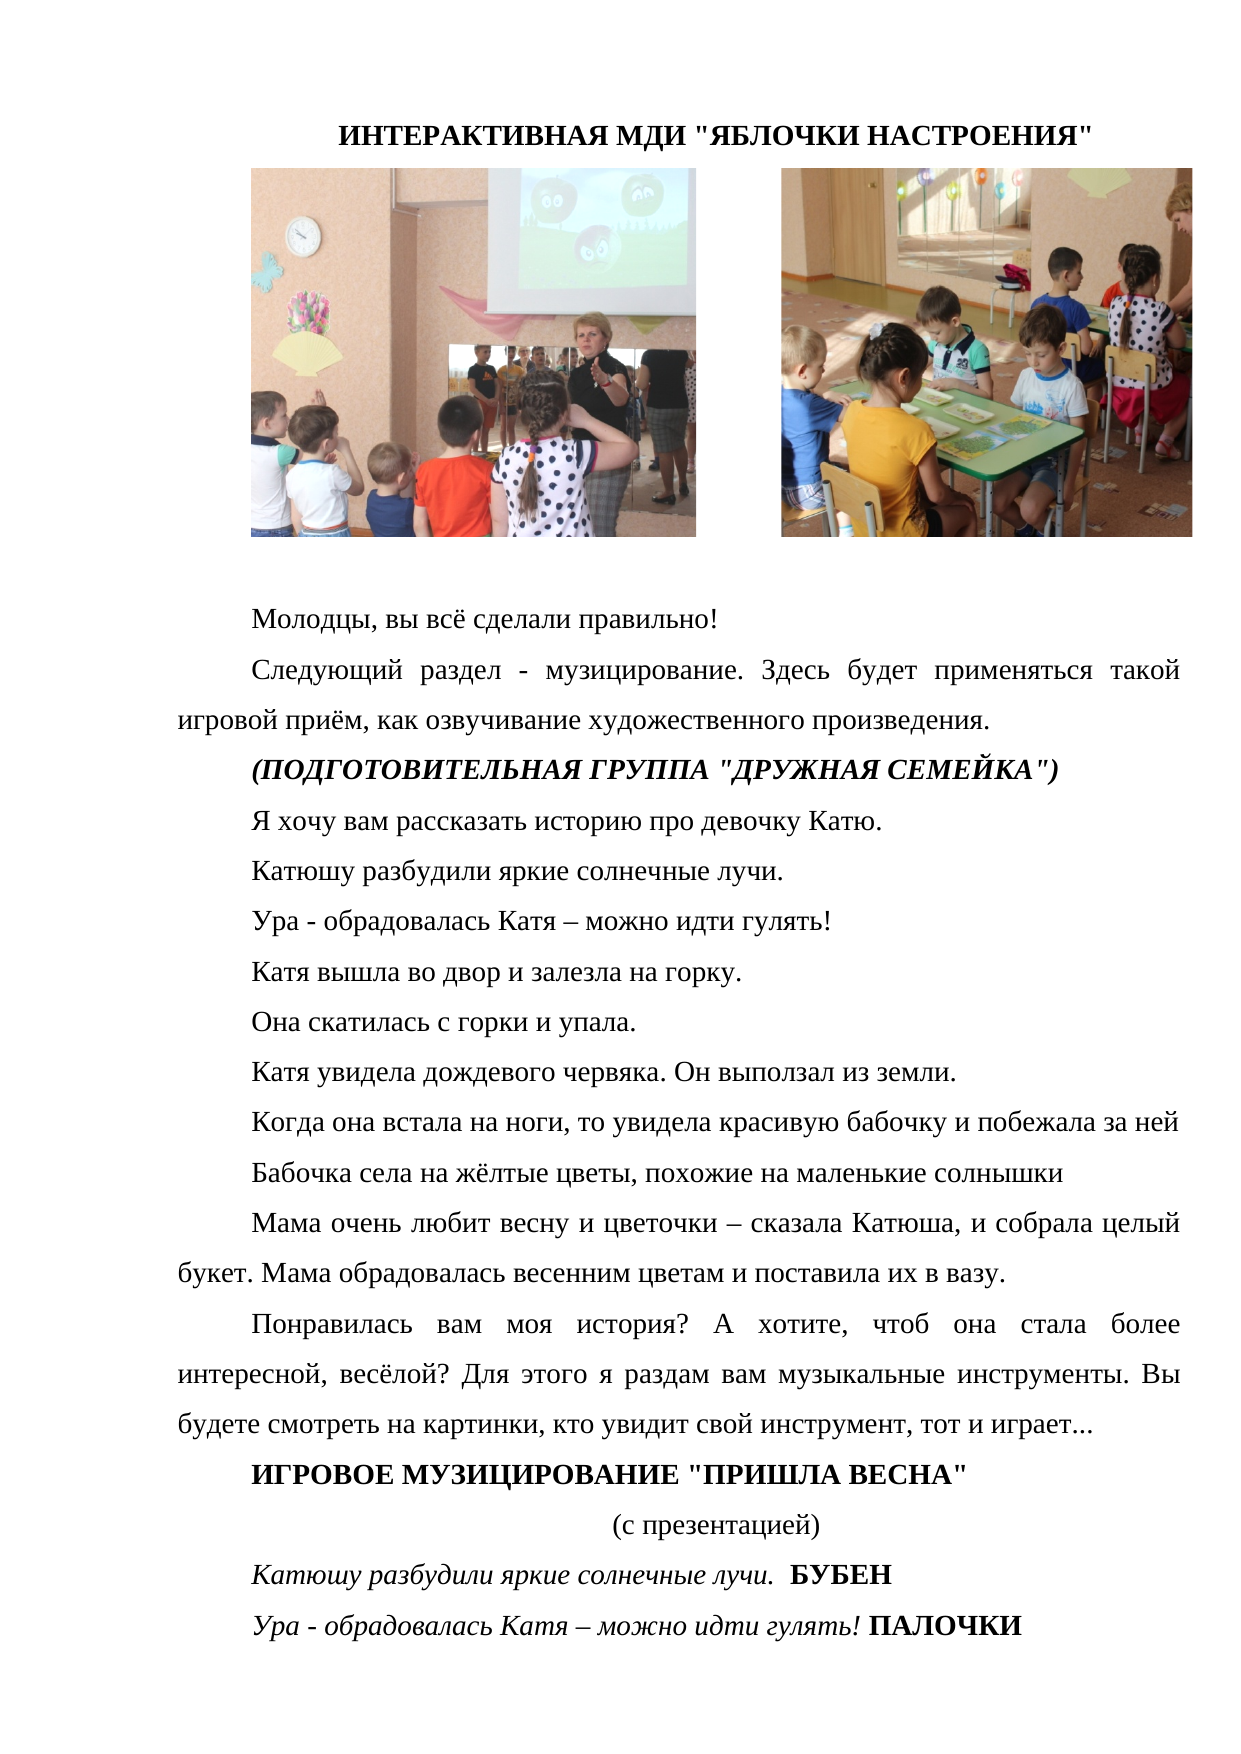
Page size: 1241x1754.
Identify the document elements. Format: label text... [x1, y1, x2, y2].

text Катюшу разбудили яркие солнечные лучи. БУБЕН [177, 1557, 1181, 1591]
text Бабочка села на жёлтые цветы, похожие на маленькие солнышки [177, 1155, 1181, 1188]
text Понравилась вам моя история? А хотите, чтоб она стала более интересной, весёлой? Для этого я раздам вам музыкальные инструменты. Вы будете смотреть на картинки, кто увидит свой инструмент, тот и играет... [177, 1306, 1181, 1440]
text (ПОДГОТОВИТЕЛЬНАЯ ГРУППА "ДРУЖНАЯ СЕМЕЙКА") [177, 752, 1181, 786]
table_header [696, 169, 1192, 551]
picture [781, 168, 1193, 537]
text Катя увидела дождевого червяка. Он выползал из земли. [177, 1054, 1181, 1088]
text (с презентацией) [177, 1507, 1181, 1541]
text Молодцы, вы всё сделали правильно! [177, 601, 1181, 635]
text ИНТЕРАКТИВНАЯ МДИ "ЯБЛОЧКИ НАСТРОЕНИЯ" [177, 118, 1181, 152]
text Я хочу вам рассказать историю про девочку Катю. [177, 803, 1181, 836]
text Катюшу разбудили яркие солнечные лучи. [177, 853, 1181, 887]
text Она скатилась с горки и упала. [177, 1004, 1181, 1037]
text Ура - обрадовалась Катя – можно идти гулять! [177, 903, 1181, 937]
text Мама очень любит весну и цветочки – сказала Катюша, и собрала целый букет. Мама обрадовалась весенним цветам и поставила их в вазу. [177, 1205, 1181, 1289]
text Следующий раздел - музицирование. Здесь будет применяться такой игровой приём, как озвучивание художественного произведения. [177, 652, 1181, 736]
text Когда она встала на ноги, то увидела красивую бабочку и побежала за ней [177, 1104, 1181, 1138]
text Ура - обрадовалась Катя – можно идти гулять! ПАЛОЧКИ [177, 1608, 1181, 1641]
text Катя вышла во двор и залезла на горку. [177, 954, 1181, 987]
table_header [166, 169, 696, 551]
text ИГРОВОЕ МУЗИЦИРОВАНИЕ "ПРИШЛА ВЕСНА" [177, 1457, 1181, 1490]
